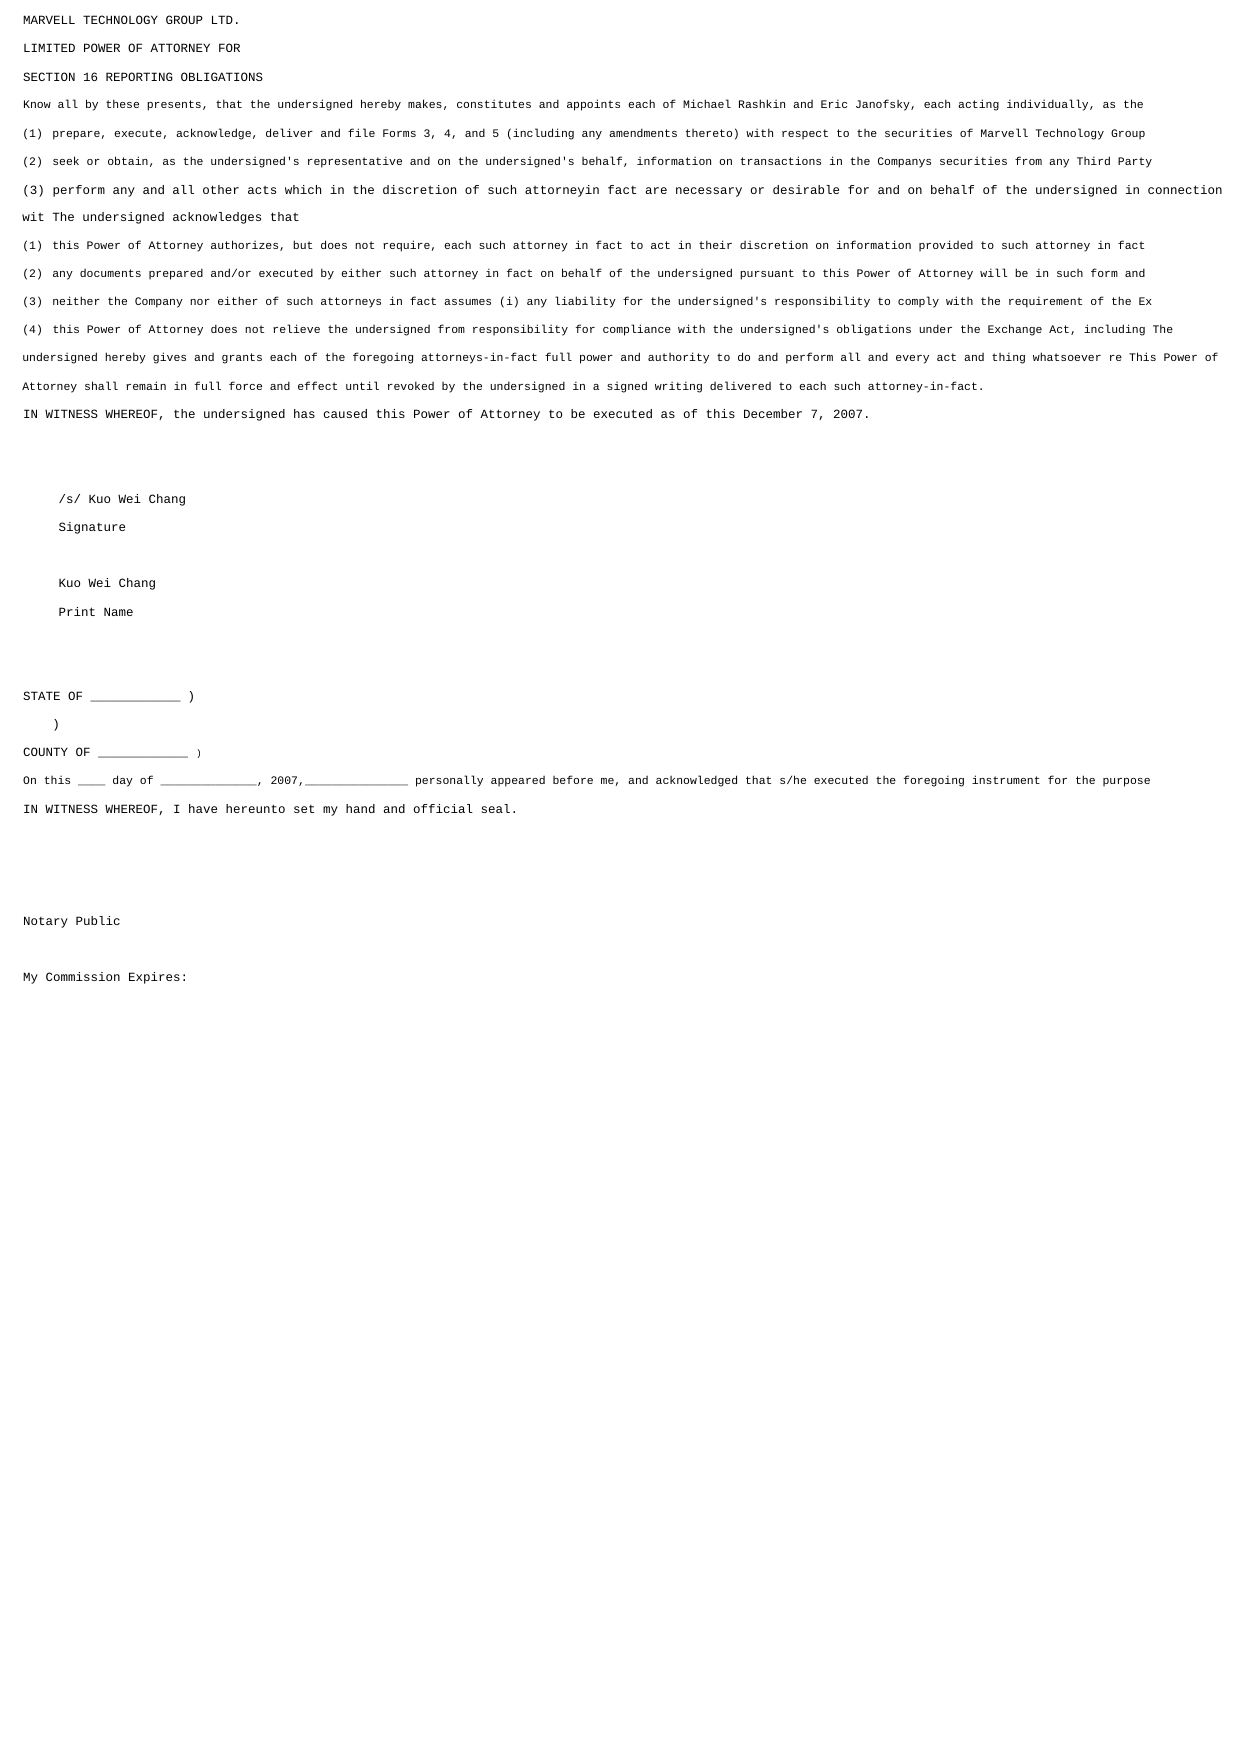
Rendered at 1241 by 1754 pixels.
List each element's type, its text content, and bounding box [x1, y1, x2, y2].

text Notary Public [23, 915, 1224, 929]
text MARVELL TECHNOLOGY GROUP LTD. [23, 14, 1224, 28]
list prepare, execute, acknowledge, deliver and file Forms 3, 4, and 5 (including any amendments thereto) with respect to the securities of Marvell Technology Group [22, 127, 1224, 140]
text IN WITNESS WHEREOF, the undersigned has caused this Power of Attorney to be executed as of this December 7, 2007. [23, 408, 1224, 423]
text STATE OF ____________ ) [23, 690, 1224, 704]
text Print Name [58, 606, 1224, 620]
text COUNTY OF ____________ ) [23, 746, 1224, 760]
text My Commission Expires: [23, 971, 1224, 986]
text On this ____ day of ______________, 2007,_______________ personally appeared before me, and acknowledged that s/he executed the foregoing instrument for the purpose [23, 775, 1224, 788]
list perform any and all other acts which in the discretion of such attorneyin fact are necessary or desirable for and on behalf of the undersigned in connection wit The undersigned acknowledges that [22, 184, 1224, 225]
text /s/ Kuo Wei Chang [58, 493, 1224, 507]
text ) [52, 718, 1224, 732]
list this Power of Attorney does not relieve the undersigned from responsibility for compliance with the undersigned's obligations under the Exchange Act, including The undersigned hereby gives and grants each of the foregoing attorneys-in-fact full power and authority to do and perform all and every act and thing whatsoever re This Power of Attorney shall remain in full force and effect until revoked by the undersigned in a signed writing delivered to each such attorney-in-fact. [22, 324, 1224, 393]
text Signature [58, 521, 1224, 535]
text LIMITED POWER OF ATTORNEY FOR [23, 42, 1224, 57]
list any documents prepared and/or executed by either such attorney in fact on behalf of the undersigned pursuant to this Power of Attorney will be in such form and [22, 268, 1224, 281]
text SECTION 16 REPORTING OBLIGATIONS [23, 71, 1224, 85]
text Kuo Wei Chang [58, 577, 1224, 592]
list this Power of Attorney authorizes, but does not require, each such attorney in fact to act in their discretion on information provided to such attorney in fact [22, 240, 1224, 253]
list neither the Company nor either of such attorneys in fact assumes (i) any liability for the undersigned's responsibility to comply with the requirement of the Ex [22, 296, 1224, 309]
text Know all by these presents, that the undersigned hereby makes, constitutes and appoints each of Michael Rashkin and Eric Janofsky, each acting individually, as the [23, 99, 1224, 112]
text IN WITNESS WHEREOF, I have hereunto set my hand and official seal. [23, 803, 1224, 817]
